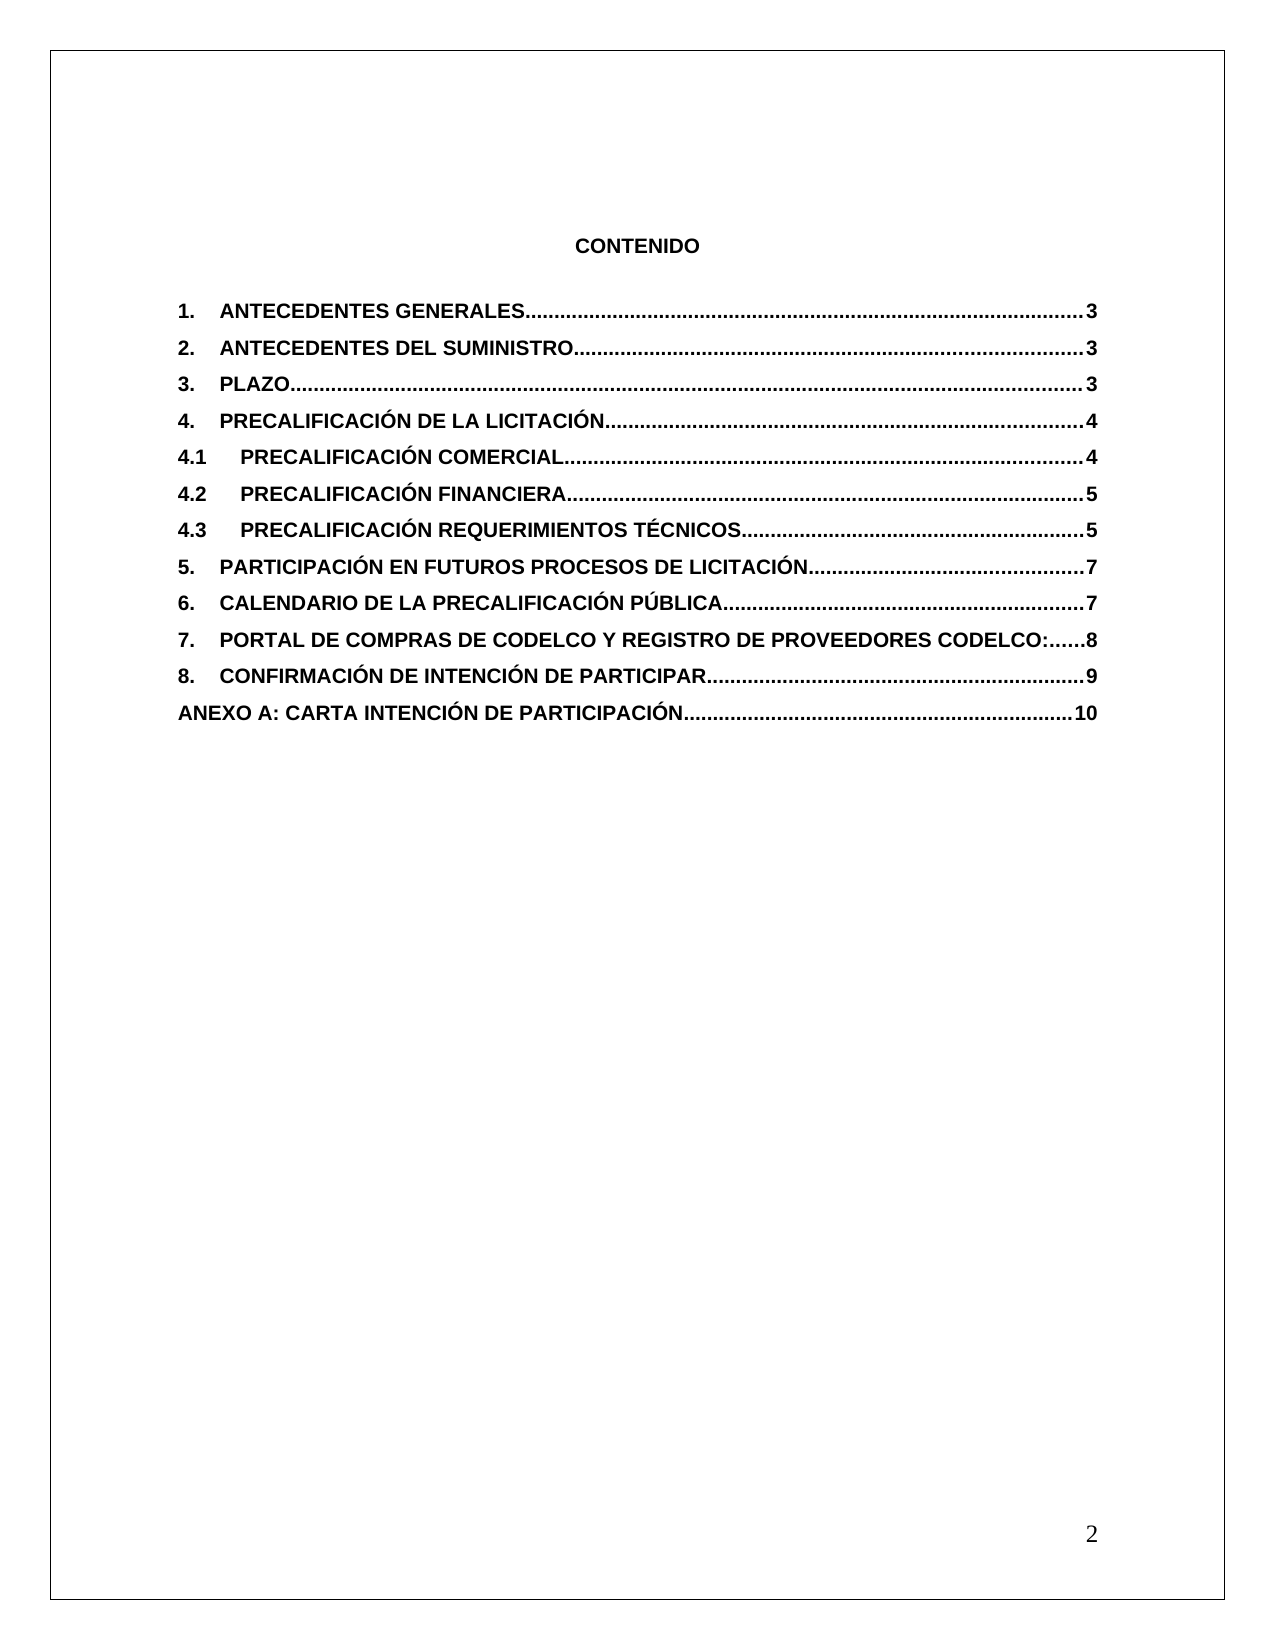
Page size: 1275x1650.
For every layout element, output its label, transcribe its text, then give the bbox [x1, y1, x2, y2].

text 1. ANTECEDENTES GENERALES 3 [177, 299, 1098, 323]
text 2. ANTECEDENTES DEL SUMINISTRO 3 [177, 336, 1098, 360]
text 7. PORTAL DE COMPRAS DE CODELCO Y REGISTRO DE PROVEEDORES CODELCO: 8 [177, 627, 1098, 651]
text 8. CONFIRMACIÓN DE INTENCIÓN DE PARTICIPAR 9 [177, 664, 1098, 688]
text CONTENIDO [177, 234, 1098, 258]
text ANEXO A: CARTA INTENCIÓN DE PARTICIPACIÓN 10 [177, 700, 1098, 724]
text 5. PARTICIPACIÓN EN FUTUROS PROCESOS DE LICITACIÓN 7 [177, 554, 1098, 578]
text 4.2 PRECALIFICACIÓN FINANCIERA 5 [177, 482, 1098, 506]
text 6. CALENDARIO DE LA PRECALIFICACIÓN PÚBLICA 7 [177, 591, 1098, 615]
text 4. PRECALIFICACIÓN DE LA LICITACIÓN 4 [177, 409, 1098, 433]
text 4.1 PRECALIFICACIÓN COMERCIAL 4 [177, 445, 1098, 469]
text 4.3 PRECALIFICACIÓN REQUERIMIENTOS TÉCNICOS 5 [177, 518, 1098, 542]
text 3. PLAZO 3 [177, 372, 1098, 396]
